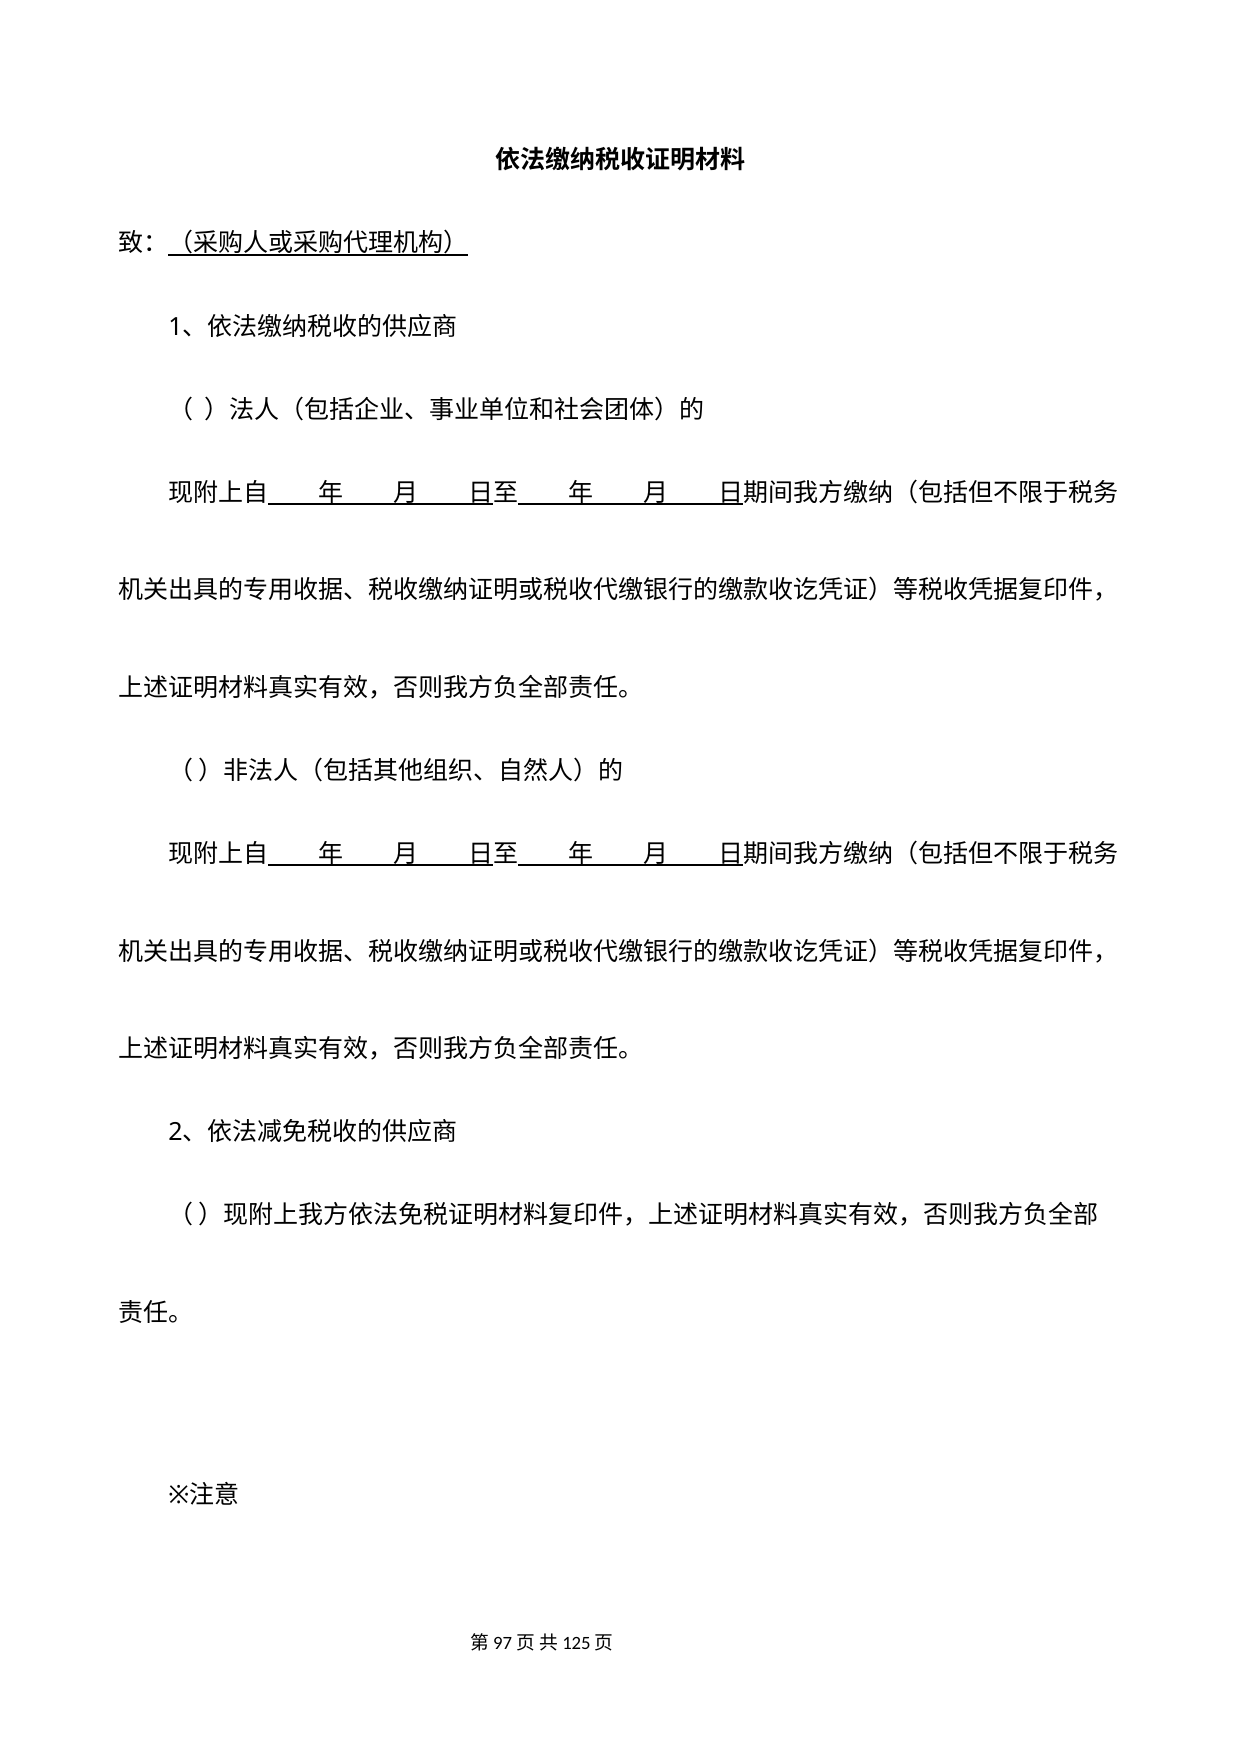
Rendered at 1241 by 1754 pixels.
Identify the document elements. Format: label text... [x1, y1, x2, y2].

text （ ）非法人（包括其他组织、自然人）的 [118, 736, 1122, 801]
text 依法缴纳税收证明材料 [118, 125, 1122, 190]
text 现附上自 年 月 日至 年 月 日期间我方缴纳（包括但不限于税务机关出具的专用收据、税收缴纳证明或税收代缴银行的缴款收讫凭证）等税收凭据复印件，上述证明材料真实有效，否则我方负全部责任。 [118, 458, 1122, 718]
text （ ）现附上我方依法免税证明材料复印件，上述证明材料真实有效，否则我方负全部责任。 [118, 1180, 1122, 1343]
text 2、依法减免税收的供应商 [118, 1097, 1122, 1162]
text ※注意 [118, 1460, 1122, 1525]
text （ ）法人（包括企业、事业单位和社会团体）的 [118, 375, 1122, 440]
text 1、依法缴纳税收的供应商 [118, 292, 1122, 357]
text 致：（采购人或采购代理机构） [118, 208, 1122, 273]
text 现附上自 年 月 日至 年 月 日期间我方缴纳（包括但不限于税务机关出具的专用收据、税收缴纳证明或税收代缴银行的缴款收讫凭证）等税收凭据复印件，上述证明材料真实有效，否则我方负全部责任。 [118, 819, 1122, 1079]
